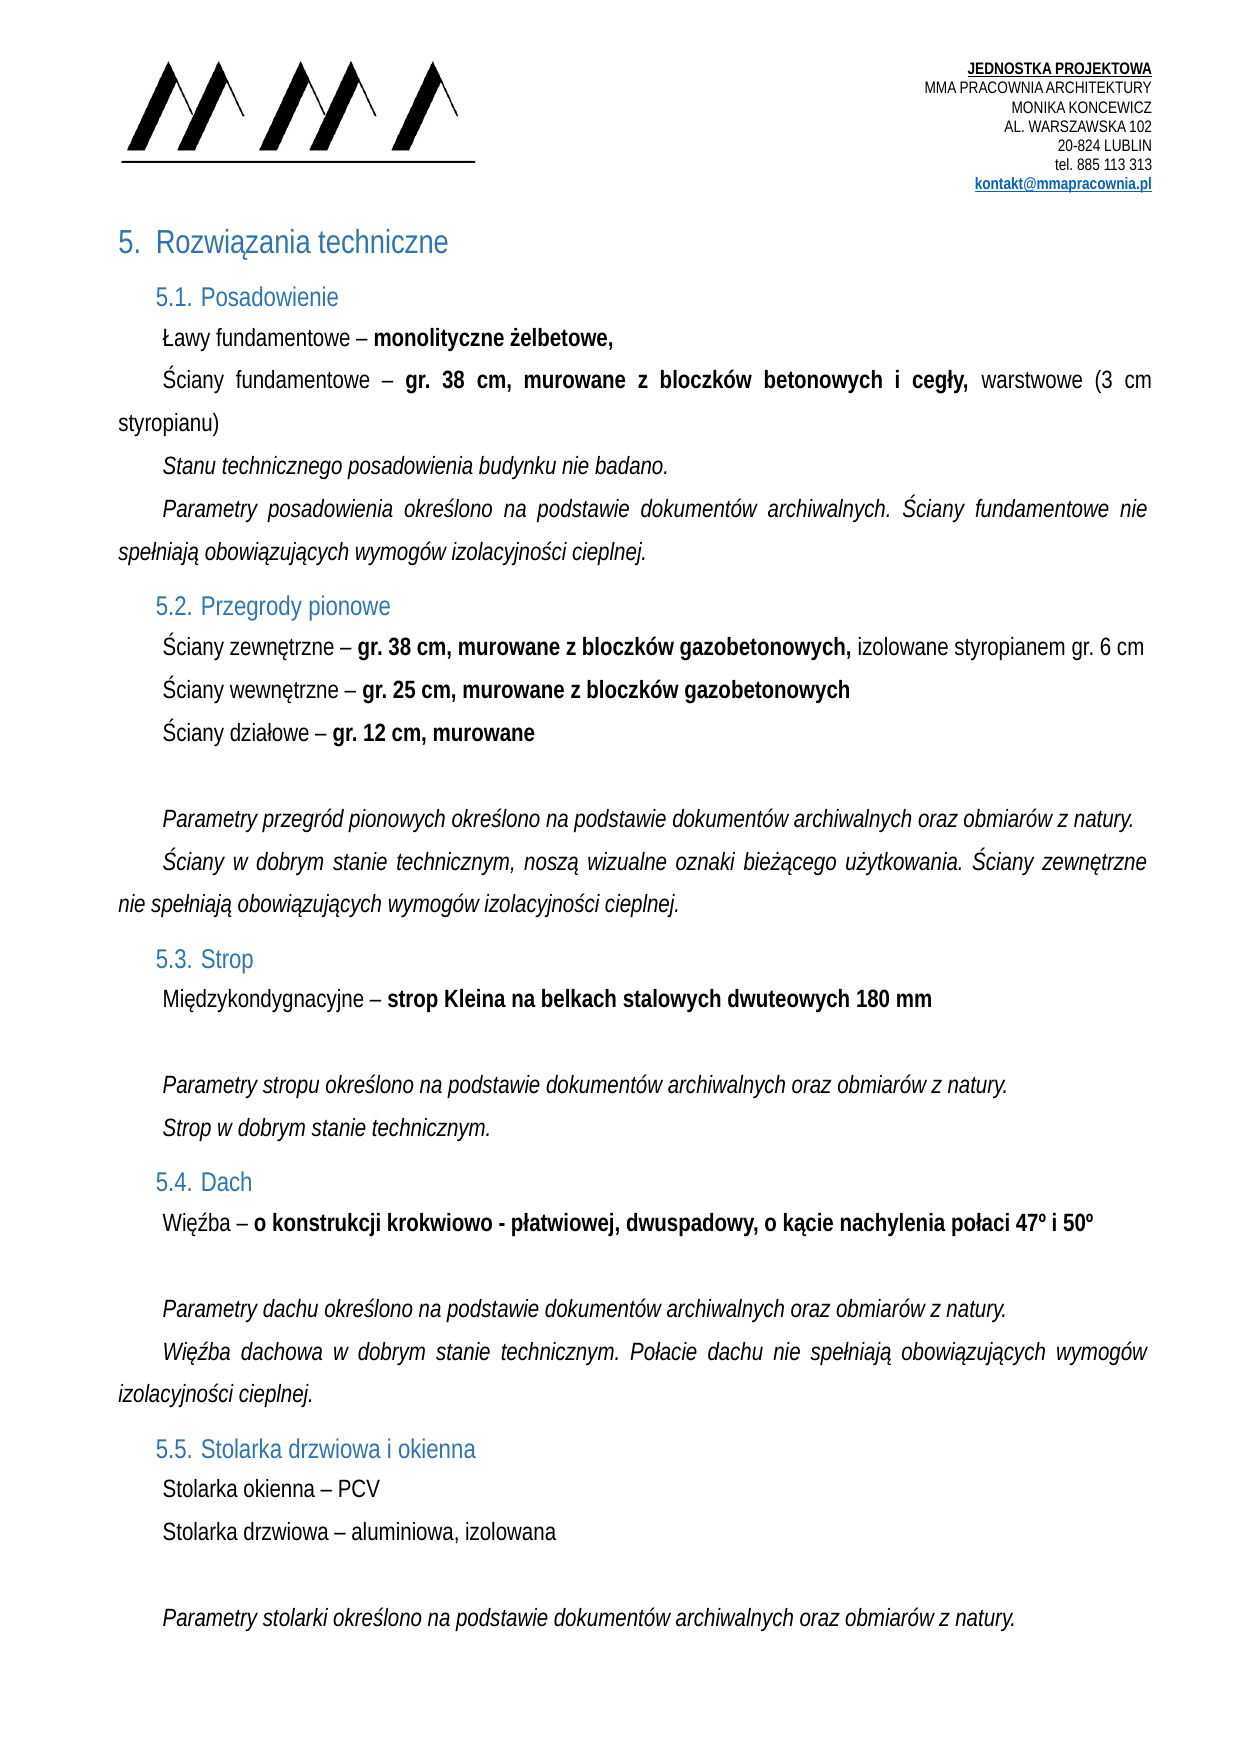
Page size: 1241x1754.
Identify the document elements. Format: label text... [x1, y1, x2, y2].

text Ściany w dobrym stanie technicznym, noszą wizualne oznaki bieżącego użytkowania. Ściany zewnętrzne nie spełniają obowiązujących wymogów izolacyjności cieplnej. [118, 846, 1152, 918]
text Parametry dachu określono na podstawie dokumentów archiwalnych oraz obmiarów z natury. [118, 1293, 1152, 1322]
text Stolarka drzwiowa – aluminiowa, izolowana [118, 1517, 1152, 1546]
text Więźba dachowa w dobrym stanie technicznym. Połacie dachu nie spełniają obowiązujących wymogów izolacyjności cieplnej. [118, 1336, 1152, 1408]
text Ściany zewnętrzne – gr. 38 cm, murowane z bloczków gazobetonowych, izolowane styropianem gr. 6 cm [118, 632, 1152, 661]
subtitle Rozwiązania techniczne [118, 222, 1152, 260]
text Ściany fundamentowe – gr. 38 cm, murowane z bloczków betonowych i cegły, warstwowe (3 cm styropianu) [118, 365, 1152, 437]
text Ściany działowe – gr. 12 cm, murowane [118, 718, 1152, 746]
subtitle Stolarka drzwiowa i okienna [156, 1433, 1152, 1464]
subtitle Posadowienie [156, 281, 1152, 312]
text Międzykondygnacyjne – strop Kleina na belkach stalowych dwuteowych 180 mm [118, 984, 1152, 1013]
subtitle Strop [156, 943, 1152, 974]
subtitle Przegrody pionowe [156, 590, 1152, 621]
text Stanu technicznego posadowienia budynku nie badano. [118, 451, 1152, 480]
text Stolarka okienna – PCV [118, 1474, 1152, 1503]
text Parametry stolarki określono na podstawie dokumentów archiwalnych oraz obmiarów z natury. [162, 1603, 1152, 1632]
text Więźba – o konstrukcji krokwiowo - płatwiowej, dwuspadowy, o kącie nachylenia połaci 47º i 50º [118, 1208, 1152, 1236]
picture [117, 47, 482, 176]
text Parametry stropu określono na podstawie dokumentów archiwalnych oraz obmiarów z natury. [118, 1070, 1152, 1099]
text Strop w dobrym stanie technicznym. [118, 1113, 1152, 1142]
text Ściany wewnętrzne – gr. 25 cm, murowane z bloczków gazobetonowych [118, 675, 1152, 703]
subtitle Dach [156, 1166, 1152, 1197]
text Parametry przegród pionowych określono na podstawie dokumentów archiwalnych oraz obmiarów z natury. [118, 803, 1152, 832]
text Parametry posadowienia określono na podstawie dokumentów archiwalnych. Ściany fundamentowe nie spełniają obowiązujących wymogów izolacyjności cieplnej. [118, 494, 1152, 566]
text Ławy fundamentowe – monolityczne żelbetowe, [118, 322, 1152, 351]
